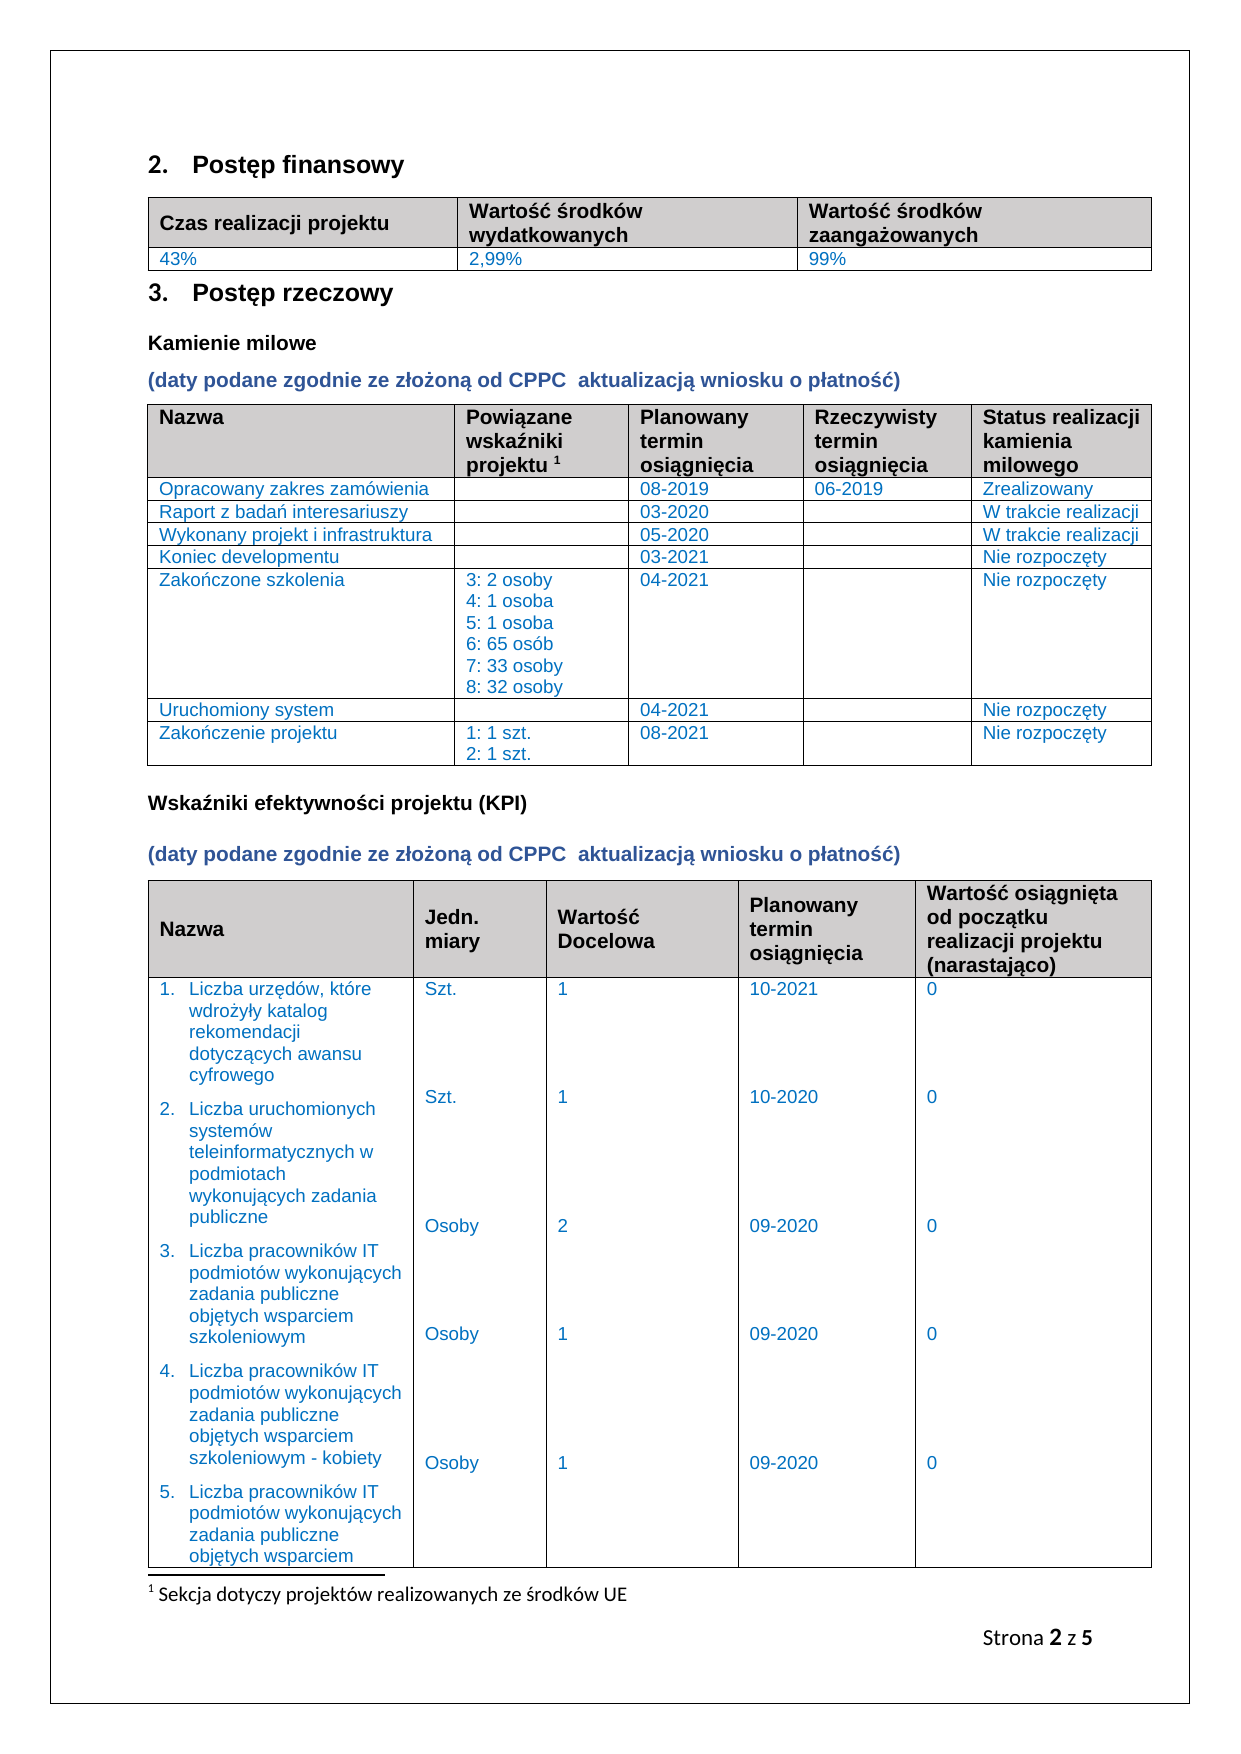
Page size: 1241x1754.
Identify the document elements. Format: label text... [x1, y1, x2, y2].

table_cell Nie rozpoczęty [972, 699, 1151, 721]
table_cell Nie rozpoczęty [972, 722, 1151, 765]
table_header Status realizacji kamienia milowego [972, 405, 1151, 477]
table_header Jedn. miary [414, 881, 546, 977]
table_cell 2,99% [458, 248, 797, 269]
table_cell Zakończone szkolenia [148, 569, 454, 698]
table_header Wartość środków wydatkowanych [458, 198, 797, 247]
table_header Wartość osiągnięta od początku realizacji projektu (narastająco) [916, 881, 1151, 977]
table_cell [455, 546, 628, 567]
table_cell W trakcie realizacji [972, 501, 1151, 522]
table_cell W trakcie realizacji [972, 523, 1151, 545]
table_cell Uruchomiony system [148, 699, 454, 721]
table_header Czas realizacji projektu [149, 198, 457, 247]
table_cell Zakończenie projektu [148, 722, 454, 765]
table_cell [739, 978, 915, 1567]
table_header Wartość Docelowa [547, 881, 738, 977]
table_cell [804, 699, 971, 721]
subtitle Postęp rzeczowy [148, 275, 1093, 308]
subtitle Postęp finansowy [148, 147, 1093, 181]
table_cell 03-2020 [629, 501, 803, 522]
table_header Nazwa [148, 405, 454, 477]
table_cell [804, 722, 971, 765]
table_cell 1 1 2 1 1 65 33 32 [547, 978, 738, 1567]
table_cell 04-2021 [629, 569, 803, 698]
table_cell 05-2020 [629, 523, 803, 545]
text Kamienie milowe [148, 331, 1093, 355]
table_cell 08-2021 [629, 722, 803, 765]
table_cell Nie rozpoczęty [972, 569, 1151, 698]
table_cell 06-2019 [804, 478, 971, 500]
table_cell 03-2021 [629, 546, 803, 567]
table_cell 43% [149, 248, 457, 269]
table_header Wartość środków zaangażowanych [798, 198, 1151, 247]
text (daty podane zgodnie ze złożoną od CPPC aktualizacją wniosku o płatność) [148, 368, 1093, 392]
table_header Nazwa [149, 881, 413, 977]
table_cell Raport z badań interesariuszy [148, 501, 454, 522]
table_header Planowany termin osiągnięcia [629, 405, 803, 477]
table_cell 08-2019 [629, 478, 803, 500]
table_header Planowany termin osiągnięcia [739, 881, 915, 977]
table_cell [414, 978, 546, 1567]
table_cell [455, 523, 628, 545]
table_cell Koniec developmentu [148, 546, 454, 567]
table_cell [455, 478, 628, 500]
text (daty podane zgodnie ze złożoną od CPPC aktualizacją wniosku o płatność) [148, 842, 1093, 866]
table_cell [804, 523, 971, 545]
table_cell [804, 546, 971, 567]
table_header Rzeczywisty termin osiągnięcia [804, 405, 971, 477]
table_cell Zrealizowany [972, 478, 1151, 500]
table_header Powiązane wskaźniki projektu [455, 405, 628, 477]
text Wskaźniki efektywności projektu (KPI) [148, 791, 1093, 815]
table_cell Wykonany projekt i infrastruktura [148, 523, 454, 545]
table_cell 0 0 0 0 0 0 0 0 [916, 978, 1151, 1567]
table_cell Opracowany zakres zamówienia [148, 478, 454, 500]
table_cell [804, 501, 971, 522]
table_cell 3: 2 osoby 4: 1 osoba 5: 1 osoba 6: 65 osób 7: 33 osoby 8: 32 osoby [455, 569, 628, 698]
table_cell 99% [798, 248, 1151, 269]
table_cell [455, 501, 628, 522]
table_cell Nie rozpoczęty [972, 546, 1151, 567]
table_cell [149, 978, 413, 1567]
table_cell [455, 699, 628, 721]
table_cell 04-2021 [629, 699, 803, 721]
table_cell 1: 1 szt. 2: 1 szt. [455, 722, 628, 765]
table_cell [804, 569, 971, 698]
